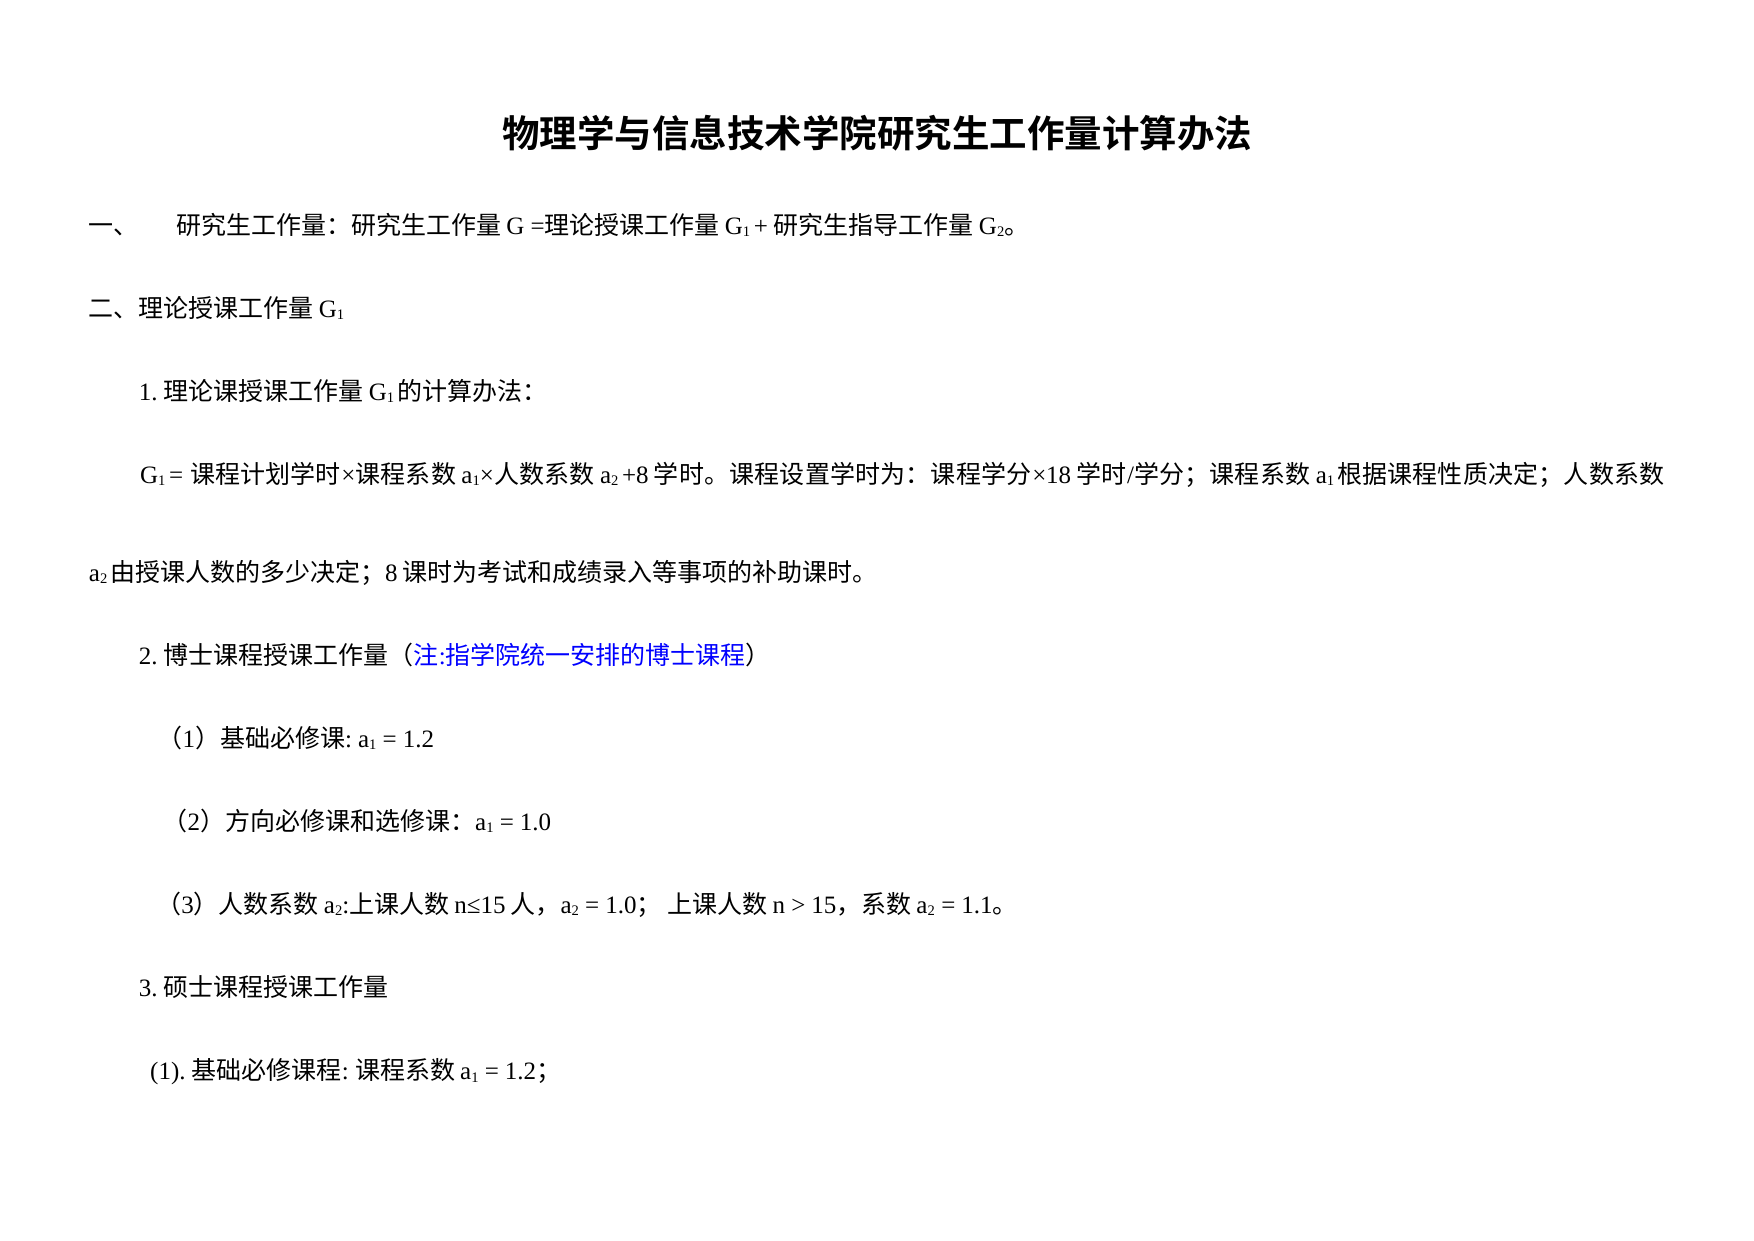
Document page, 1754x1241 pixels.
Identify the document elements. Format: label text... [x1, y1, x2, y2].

text 物理学与信息技术学院研究生工作量计算办法 [89, 99, 1665, 164]
text （1）基础必修课: a1 = 1.2 [150, 704, 1665, 769]
text 二、理论授课工作量G1 [89, 274, 1665, 339]
text （3）人数系数a2:上课人数n≤15人，a2 = 1.0； 上课人数n > 15，系数a2 = 1.1。 [150, 870, 1665, 935]
list 2. 博士课程授课工作量（注:指学院统一安排的博士课程） [139, 621, 1665, 686]
text （2）方向必修课和选修课：a1 = 1.0 [150, 787, 1665, 852]
list 研究生工作量：研究生工作量G =理论授课工作量G1 + 研究生指导工作量G2。 [89, 191, 1665, 256]
text G1 = 课程计划学时×课程系数a1×人数系数a2 +8学时。课程设置学时为：课程学分×18学时/学分；课程系数a1根据课程性质决定；人数系数a2由授课人数的多少决定；8课时为考试和成绩录入等事项的补助课时。 [89, 440, 1665, 603]
list 1. 理论课授课工作量G1的计算办法： [139, 357, 1665, 422]
text (1). 基础必修课程: 课程系数a1 = 1.2； [150, 1036, 1665, 1101]
list 3. 硕士课程授课工作量 [139, 953, 1665, 1018]
